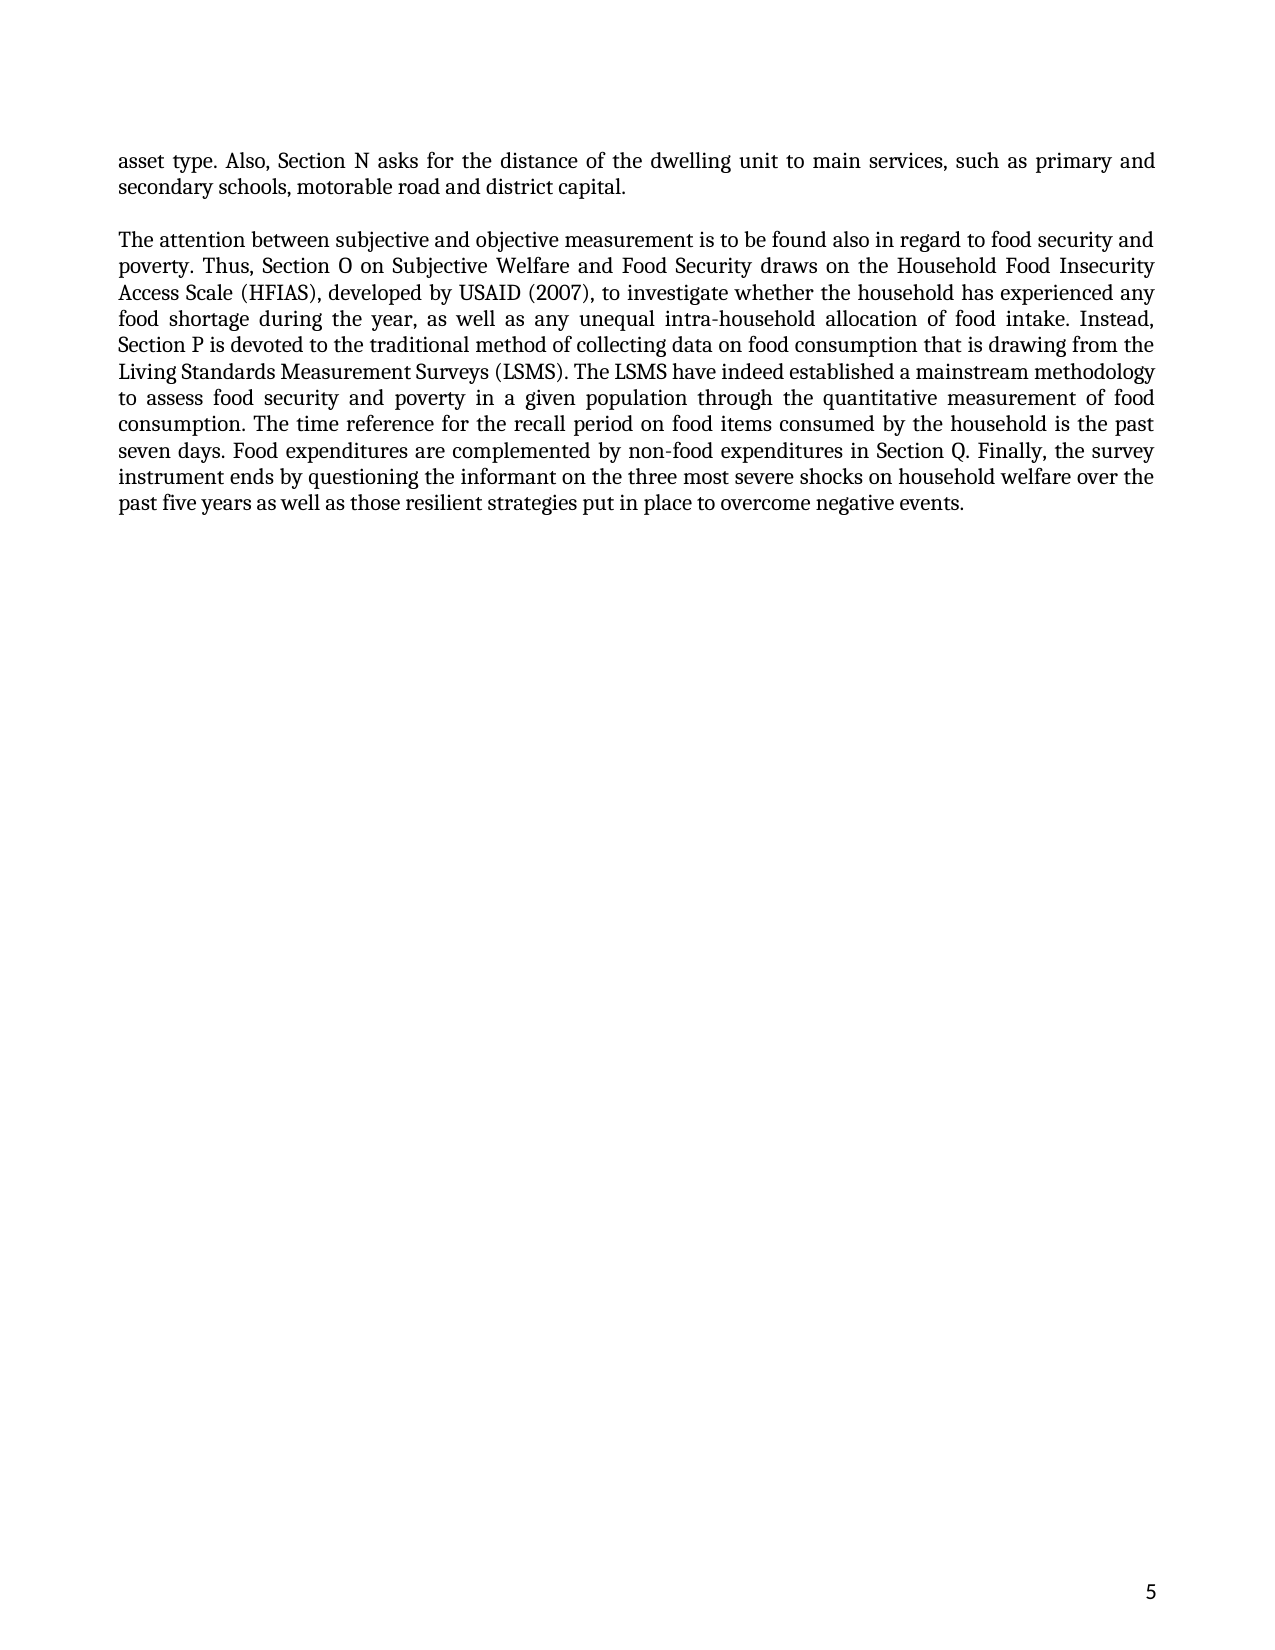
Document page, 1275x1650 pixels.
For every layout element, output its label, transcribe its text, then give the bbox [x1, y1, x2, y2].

text The attention between subjective and objective measurement is to be found also in regard to food security and poverty. Thus, Section O on Subjective Welfare and Food Security draws on the Household Food Insecurity Access Scale (HFIAS), developed by USAID (2007), to investigate whether the household has experienced any food shortage during the year, as well as any unequal intra-household allocation of food intake. Instead, Section P is devoted to the traditional method of collecting data on food consumption that is drawing from the Living Standards Measurement Surveys (LSMS). The LSMS have indeed established a mainstream methodology to assess food security and poverty in a given population through the quantitative measurement of food consumption. The time reference for the recall period on food items consumed by the household is the past seven days. Food expenditures are complemented by non-food expenditures in Section Q. Finally, the survey instrument ends by questioning the informant on the three most severe shocks on household welfare over the past five years as well as those resilient strategies put in place to overcome negative events. [118, 227, 1157, 517]
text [118, 148, 1157, 200]
